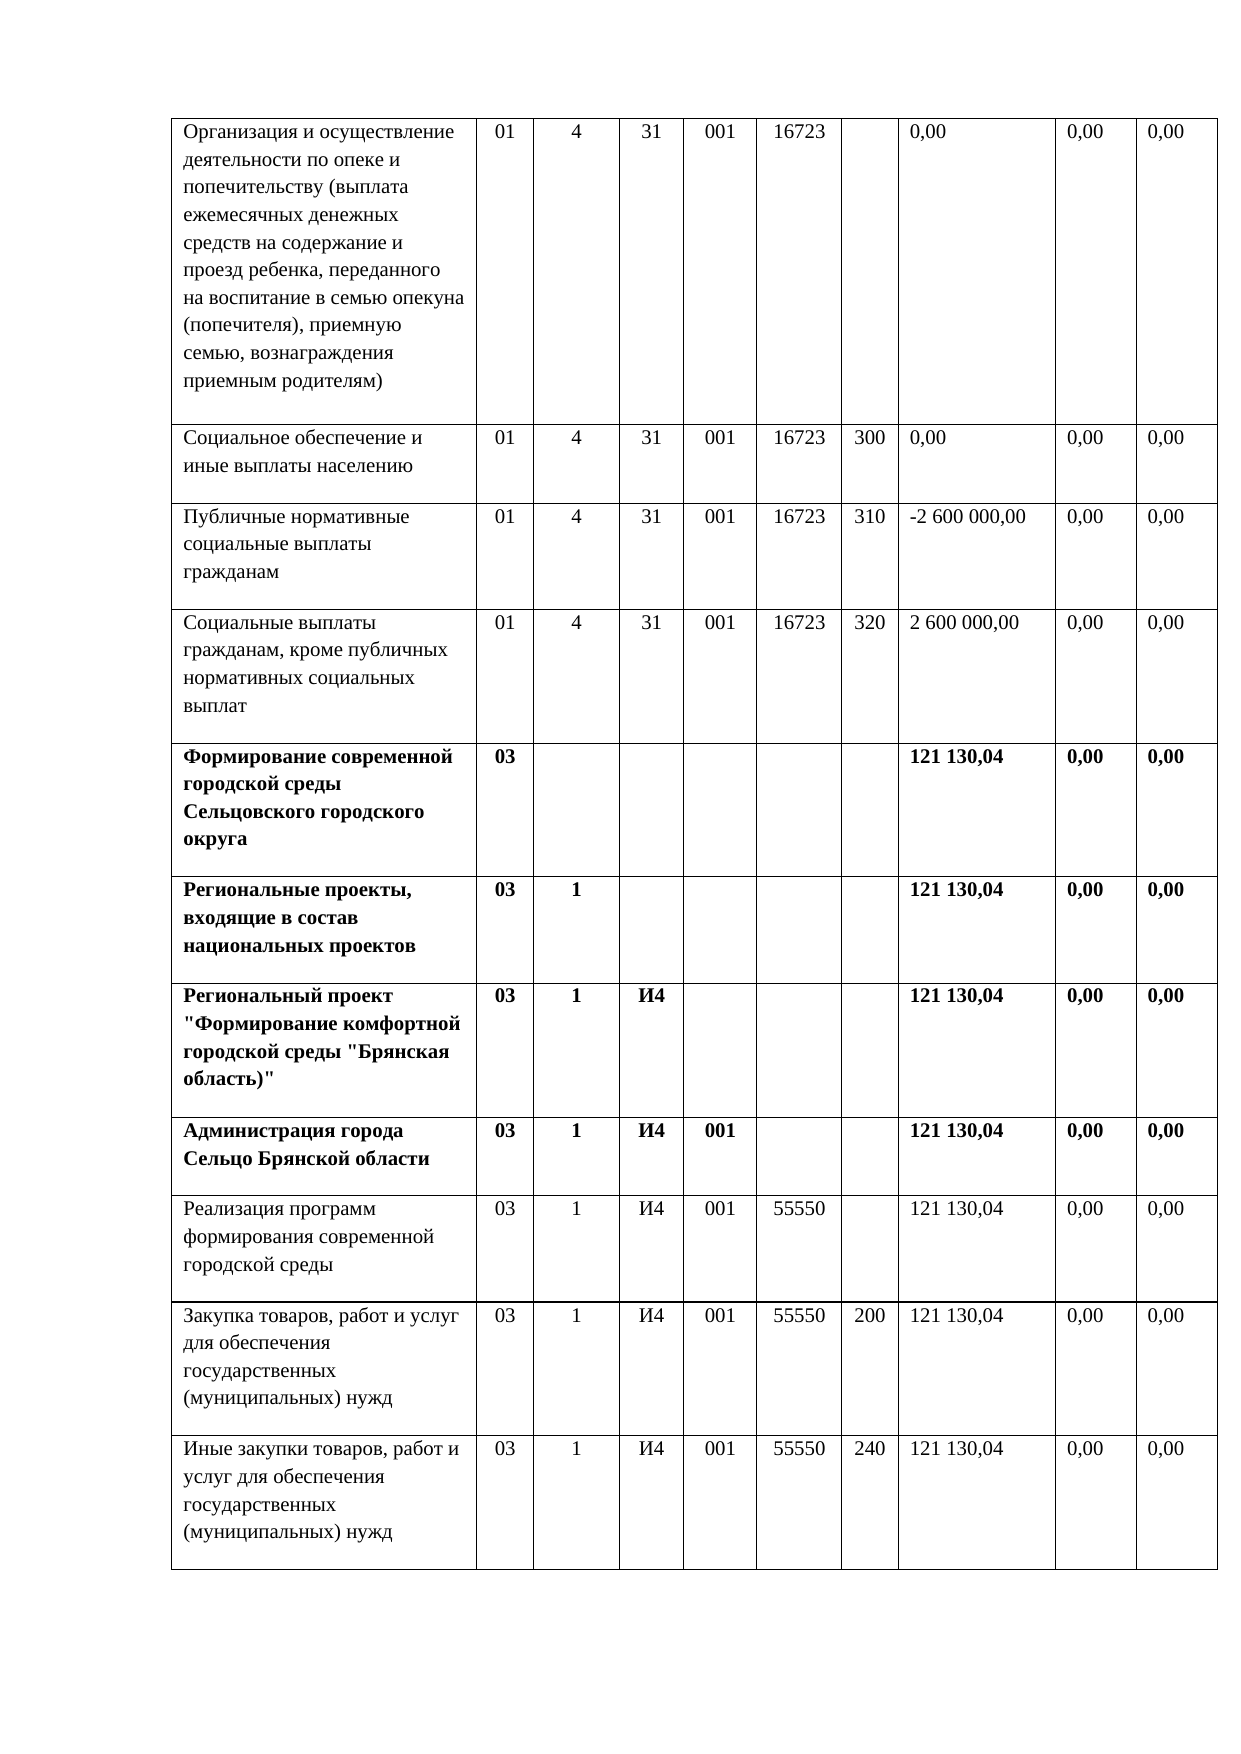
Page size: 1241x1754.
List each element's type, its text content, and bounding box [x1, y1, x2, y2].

table_cell 121 130,04 [899, 877, 1055, 982]
table_cell [842, 1118, 898, 1195]
table_cell 240 [842, 1436, 898, 1569]
table_cell 0,00 [1056, 1303, 1136, 1435]
table_cell 0,00 [1056, 504, 1136, 609]
table_cell [684, 984, 756, 1117]
table_cell 0,00 [1056, 744, 1136, 876]
table_cell 121 130,04 [899, 744, 1055, 876]
table_cell 0,00 [1056, 425, 1136, 503]
table_cell 0,00 [1056, 1196, 1136, 1301]
table_cell 0,00 [1137, 984, 1217, 1117]
table_cell Социальные выплаты гражданам, кроме публичных нормативных социальных выплат [172, 610, 476, 742]
table_cell Иные закупки товаров, работ и услуг для обеспечения государственных (муниципальных) нужд [172, 1436, 476, 1569]
table_cell [757, 1118, 841, 1195]
table_cell [842, 1196, 898, 1301]
table_cell И4 [620, 1196, 683, 1301]
table_cell 01 [477, 119, 533, 424]
table_cell 310 [842, 504, 898, 609]
table_cell [842, 744, 898, 876]
table_cell 200 [842, 1303, 898, 1435]
table_cell 001 [684, 1436, 756, 1569]
table_cell Формирование современной городской среды Сельцовского городского округа [172, 744, 476, 876]
table_cell 1 [534, 1118, 619, 1195]
table_cell 0,00 [1056, 610, 1136, 742]
table_cell [842, 984, 898, 1117]
table_cell 121 130,04 [899, 984, 1055, 1117]
table_cell 001 [684, 610, 756, 742]
table_cell 001 [684, 1196, 756, 1301]
table_cell Закупка товаров, работ и услуг для обеспечения государственных (муниципальных) нужд [172, 1303, 476, 1435]
table_cell [757, 984, 841, 1117]
table_cell [620, 877, 683, 982]
table_cell 1 [534, 1436, 619, 1569]
table_cell 0,00 [1056, 1436, 1136, 1569]
table_cell 2 600 000,00 [899, 610, 1055, 742]
table_cell 0,00 [1056, 1118, 1136, 1195]
table_cell 01 [477, 425, 533, 503]
table_cell 0,00 [1137, 877, 1217, 982]
table_cell И4 [620, 984, 683, 1117]
table_cell 0,00 [1137, 610, 1217, 742]
table_cell 0,00 [1137, 425, 1217, 503]
table_cell [684, 877, 756, 982]
table_cell 55550 [757, 1436, 841, 1569]
table_cell [534, 744, 619, 876]
table_cell 16723 [757, 425, 841, 503]
table_cell 1 [534, 1196, 619, 1301]
table_cell [684, 744, 756, 876]
table_cell [620, 744, 683, 876]
table_cell И4 [620, 1118, 683, 1195]
table_cell Публичные нормативные социальные выплаты гражданам [172, 504, 476, 609]
table_cell 0,00 [899, 425, 1055, 503]
table_cell 121 130,04 [899, 1196, 1055, 1301]
table_cell 0,00 [1056, 119, 1136, 424]
table_cell 0,00 [899, 119, 1055, 424]
table_cell 121 130,04 [899, 1303, 1055, 1435]
table_cell 0,00 [1137, 119, 1217, 424]
table_cell [842, 119, 898, 424]
table_cell 31 [620, 425, 683, 503]
table_cell 0,00 [1137, 1436, 1217, 1569]
table_cell Реализация программ формирования современной городской среды [172, 1196, 476, 1301]
table_cell 121 130,04 [899, 1118, 1055, 1195]
table_cell 31 [620, 119, 683, 424]
table_cell И4 [620, 1303, 683, 1435]
table_cell 1 [534, 984, 619, 1117]
table_cell 001 [684, 119, 756, 424]
table_cell 31 [620, 504, 683, 609]
table_cell 31 [620, 610, 683, 742]
table_cell 4 [534, 425, 619, 503]
table_cell 0,00 [1056, 877, 1136, 982]
table_cell Региональный проект "Формирование комфортной городской среды "Брянская область)" [172, 984, 476, 1117]
table_cell 0,00 [1137, 1196, 1217, 1301]
table_cell 4 [534, 119, 619, 424]
table_cell 55550 [757, 1196, 841, 1301]
table_cell 4 [534, 610, 619, 742]
table_cell 0,00 [1137, 1118, 1217, 1195]
table_cell [842, 877, 898, 982]
table_cell 03 [477, 1436, 533, 1569]
table_cell -2 600 000,00 [899, 504, 1055, 609]
table_cell 0,00 [1137, 744, 1217, 876]
table_cell 4 [534, 504, 619, 609]
table_cell Администрация города Сельцо Брянской области [172, 1118, 476, 1195]
table_cell 03 [477, 1196, 533, 1301]
table_cell 0,00 [1056, 984, 1136, 1117]
table_cell 01 [477, 504, 533, 609]
table_cell И4 [620, 1436, 683, 1569]
table_cell 16723 [757, 610, 841, 742]
table_cell Социальное обеспечение и иные выплаты населению [172, 425, 476, 503]
table_cell 001 [684, 504, 756, 609]
table_cell 16723 [757, 119, 841, 424]
table_cell 1 [534, 1303, 619, 1435]
table_cell [757, 744, 841, 876]
table_cell 03 [477, 877, 533, 982]
table_cell 1 [534, 877, 619, 982]
table_cell 03 [477, 1118, 533, 1195]
table_cell 001 [684, 425, 756, 503]
table_cell 320 [842, 610, 898, 742]
table_cell 0,00 [1137, 1303, 1217, 1435]
table_cell 01 [477, 610, 533, 742]
table_cell 03 [477, 984, 533, 1117]
table_cell 16723 [757, 504, 841, 609]
table_cell Организация и осуществление деятельности по опеке и попечительству (выплата ежемесячных денежных средств на содержание и проезд ребенка, переданного на воспитание в семью опекуна (попечителя), приемную семью, вознаграждения приемным родителям) [172, 119, 476, 424]
table_cell 03 [477, 1303, 533, 1435]
table_cell [757, 877, 841, 982]
table_cell 0,00 [1137, 504, 1217, 609]
table_cell 300 [842, 425, 898, 503]
table_cell Региональные проекты, входящие в состав национальных проектов [172, 877, 476, 982]
table_cell 55550 [757, 1303, 841, 1435]
table_cell 001 [684, 1303, 756, 1435]
table_cell 121 130,04 [899, 1436, 1055, 1569]
table_cell 03 [477, 744, 533, 876]
table_cell 001 [684, 1118, 756, 1195]
